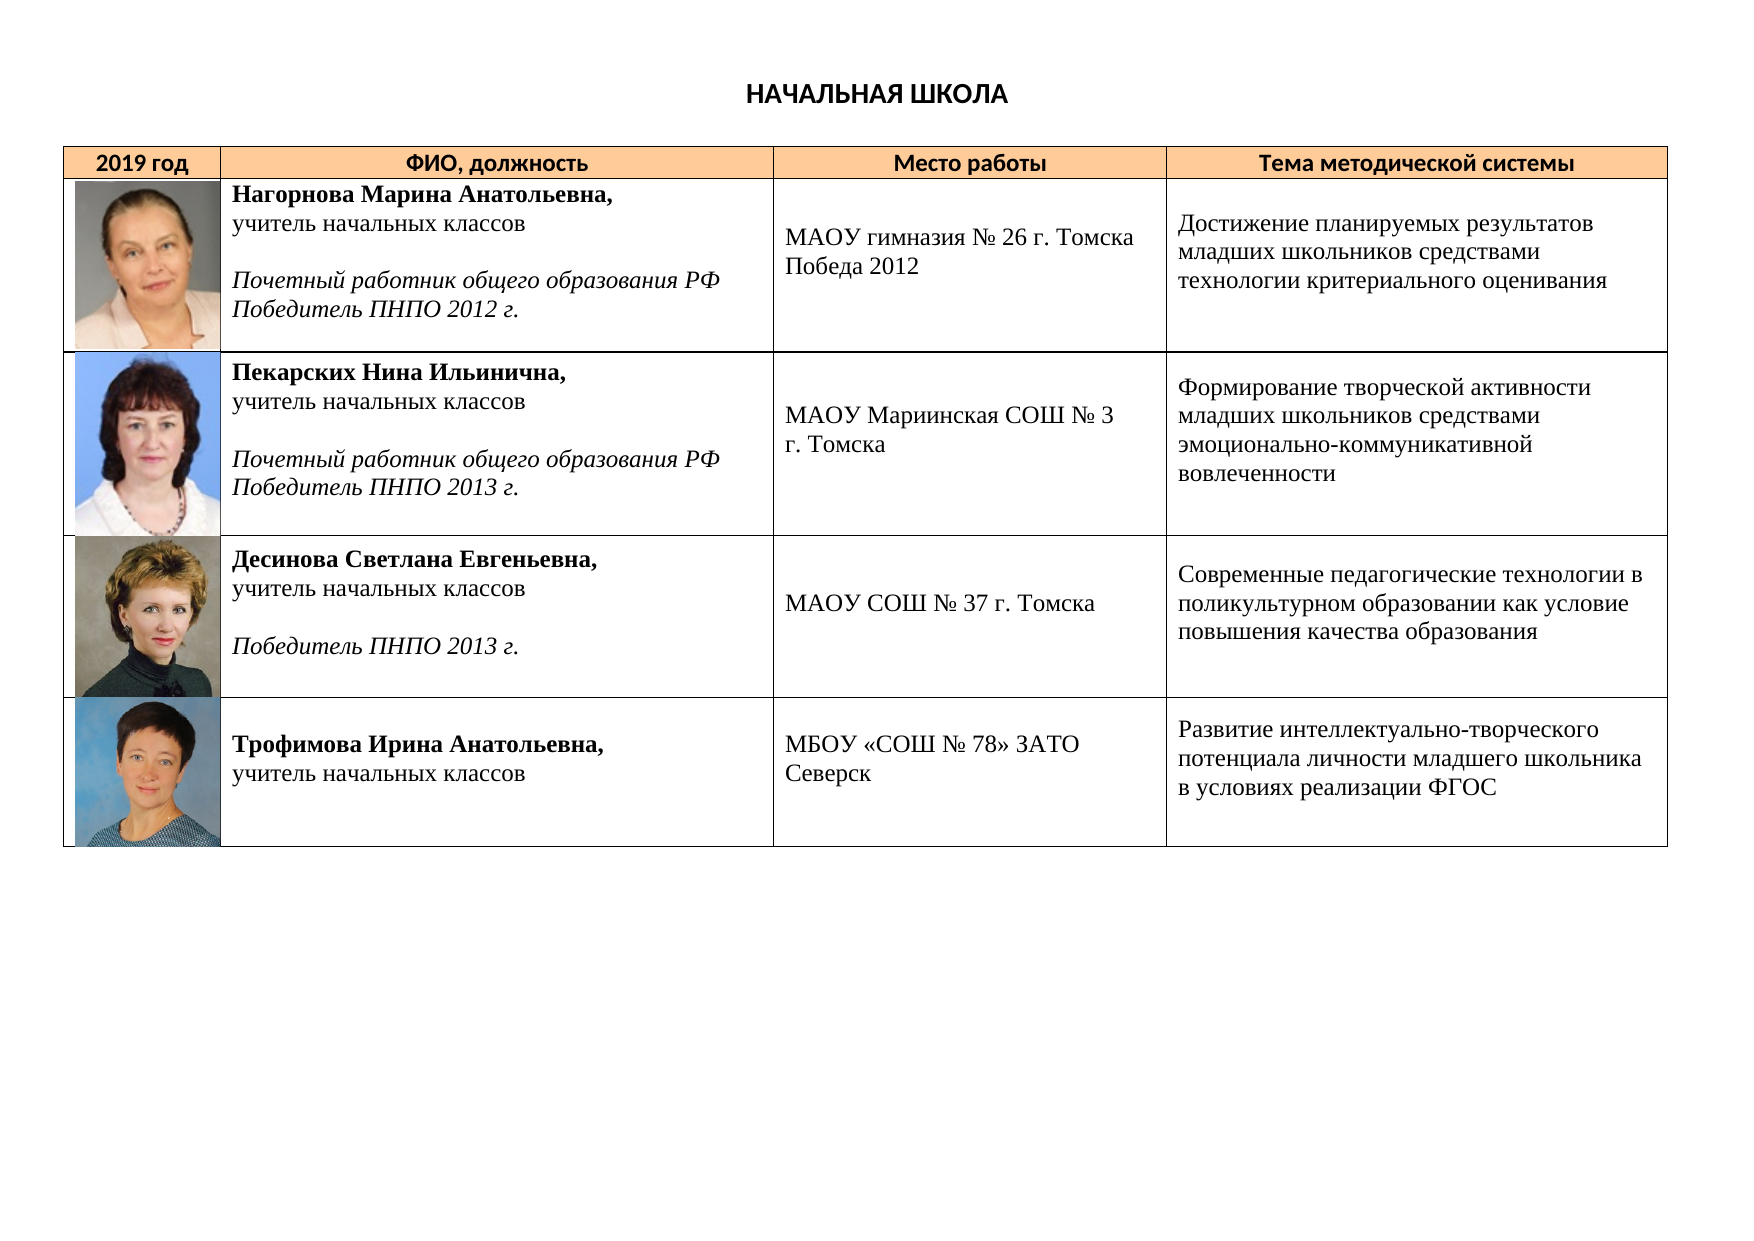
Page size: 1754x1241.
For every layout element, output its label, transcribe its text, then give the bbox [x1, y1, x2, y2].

table_cell [64, 353, 75, 535]
table_cell Современные педагогические технологии в поликультурном образовании как условие повышения качества образования [1167, 536, 1667, 697]
table_cell Формирование творческой активности младших школьников средствами эмоционально-коммуникативной вовлеченности [1167, 353, 1667, 535]
table_header Место работы [774, 147, 1166, 178]
table_cell Достижение планируемых результатов младших школьников средствами технологии критериального оценивания [1167, 179, 1667, 351]
table_cell МАОУ Мариинская СОШ № 3 г. Томска [774, 353, 1166, 535]
table_cell [64, 179, 220, 351]
table_cell Трофимова Ирина Анатольевна, учитель начальных классов [221, 698, 773, 846]
table_header 2019 год [64, 147, 220, 178]
table_header Тема методической системы [1167, 147, 1667, 178]
table_cell МБОУ «СОШ № 78» ЗАТО Северск [774, 698, 1166, 846]
table_cell Развитие интеллектуально-творческого потенциала личности младшего школьника в условиях реализации ФГОС [1167, 698, 1667, 846]
table_cell [64, 698, 75, 846]
text НАЧАЛЬНАЯ ШКОЛА [75, 75, 1679, 111]
picture [75, 352, 221, 847]
picture [75, 181, 221, 349]
table_cell [64, 536, 75, 697]
table_cell МАОУ гимназия № 26 г. Томска Победа 2012 [774, 179, 1166, 351]
table_cell Десинова Светлана Евгеньевна, учитель начальных классов Победитель ПНПО 2013 г. [221, 536, 773, 697]
table_cell Нагорнова Марина Анатольевна, учитель начальных классов Почетный работник общего образования РФ Победитель ПНПО 2012 г. [221, 179, 773, 351]
table_cell Пекарских Нина Ильинична, учитель начальных классов Почетный работник общего образования РФ Победитель ПНПО 2013 г. [221, 353, 773, 535]
table_header ФИО, должность [221, 147, 773, 178]
table_cell МАОУ СОШ № 37 г. Томска [774, 536, 1166, 697]
